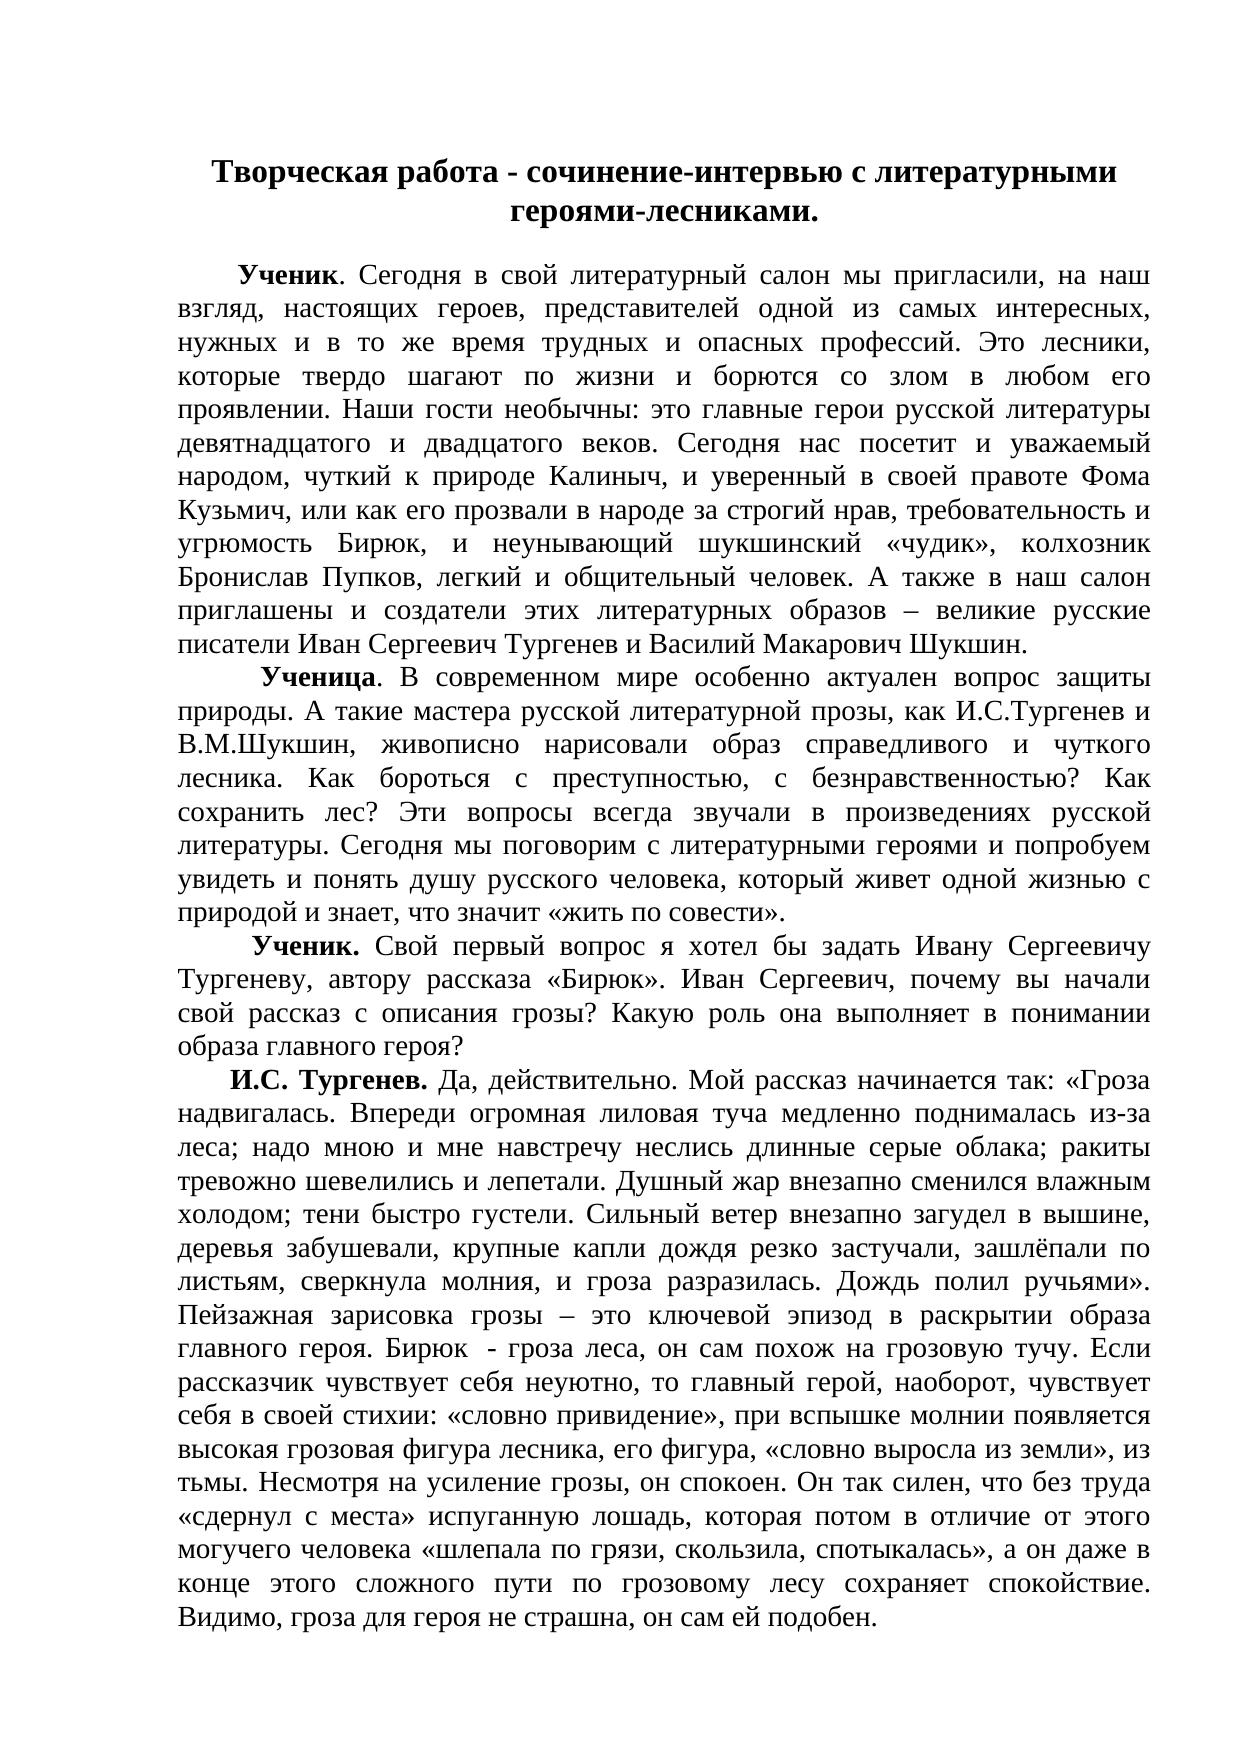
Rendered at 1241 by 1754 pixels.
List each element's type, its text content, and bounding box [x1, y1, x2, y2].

text Ученица. В современном мире особенно актуален вопрос защиты природы. А такие мастера русской литературной прозы, как И.С.Тургенев и В.М.Шукшин, живописно нарисовали образ справедливого и чуткого лесника. Как бороться с преступностью, с безнравственностью? Как сохранить лес? Эти вопросы всегда звучали в произведениях русской литературы. Сегодня мы поговорим с литературными героями и попробуем увидеть и понять душу русского человека, который живет одной жизнью с природой и знает, что значит «жить по совести». [177, 659, 1152, 928]
text Творческая работа - сочинение-интервью с литературными героями-лесниками. [177, 152, 1152, 228]
text И.С. Тургенев. Да, действительно. Мой рассказ начинается так: «Гроза надвигалась. Впереди огромная лиловая туча медленно поднималась из-за леса; надо мною и мне навстречу неслись длинные серые облака; ракиты тревожно шевелились и лепетали. Душный жар внезапно сменился влажным холодом; тени быстро густели. Сильный ветер внезапно загудел в вышине, деревья забушевали, крупные капли дождя резко застучали, зашлёпали по листьям, сверкнула молния, и гроза разразилась. Дождь полил ручьями». Пейзажная зарисовка грозы – это ключевой эпизод в раскрытии образа главного героя. Бирюк - гроза леса, он сам похож на грозовую тучу. Если рассказчик чувствует себя неуютно, то главный герой, наоборот, чувствует себя в своей стихии: «словно привидение», при вспышке молнии появляется высокая грозовая фигура лесника, его фигура, «словно выросла из земли», из тьмы. Несмотря на усиление грозы, он спокоен. Он так силен, что без труда «сдернул с места» испуганную лошадь, которая потом в отличие от этого могучего человека «шлепала по грязи, скользила, спотыкалась», а он даже в конце этого сложного пути по грозовому лесу сохраняет спокойствие. Видимо, гроза для героя не страшна, он сам ей подобен. [177, 1062, 1152, 1632]
text Ученик. Сегодня в свой литературный салон мы пригласили, на наш взгляд, настоящих героев, представителей одной из самых интересных, нужных и в то же время трудных и опасных профессий. Это лесники, которые твердо шагают по жизни и борются со злом в любом его проявлении. Наши гости необычны: это главные герои русской литературы девятнадцатого и двадцатого веков. Сегодня нас посетит и уважаемый народом, чуткий к природе Калиныч, и уверенный в своей правоте Фома Кузьмич, или как его прозвали в народе за строгий нрав, требовательность и угрюмость Бирюк, и неунывающий шукшинский «чудик», колхозник Бронислав Пупков, легкий и общительный человек. А также в наш салон приглашены и создатели этих литературных образов – великие русские писатели Иван Сергеевич Тургенев и Василий Макарович Шукшин. [177, 257, 1152, 659]
text Ученик. Свой первый вопрос я хотел бы задать Ивану Сергеевичу Тургеневу, автору рассказа «Бирюк». Иван Сергеевич, почему вы начали свой рассказ с описания грозы? Какую роль она выполняет в понимании образа главного героя? [177, 928, 1152, 1062]
